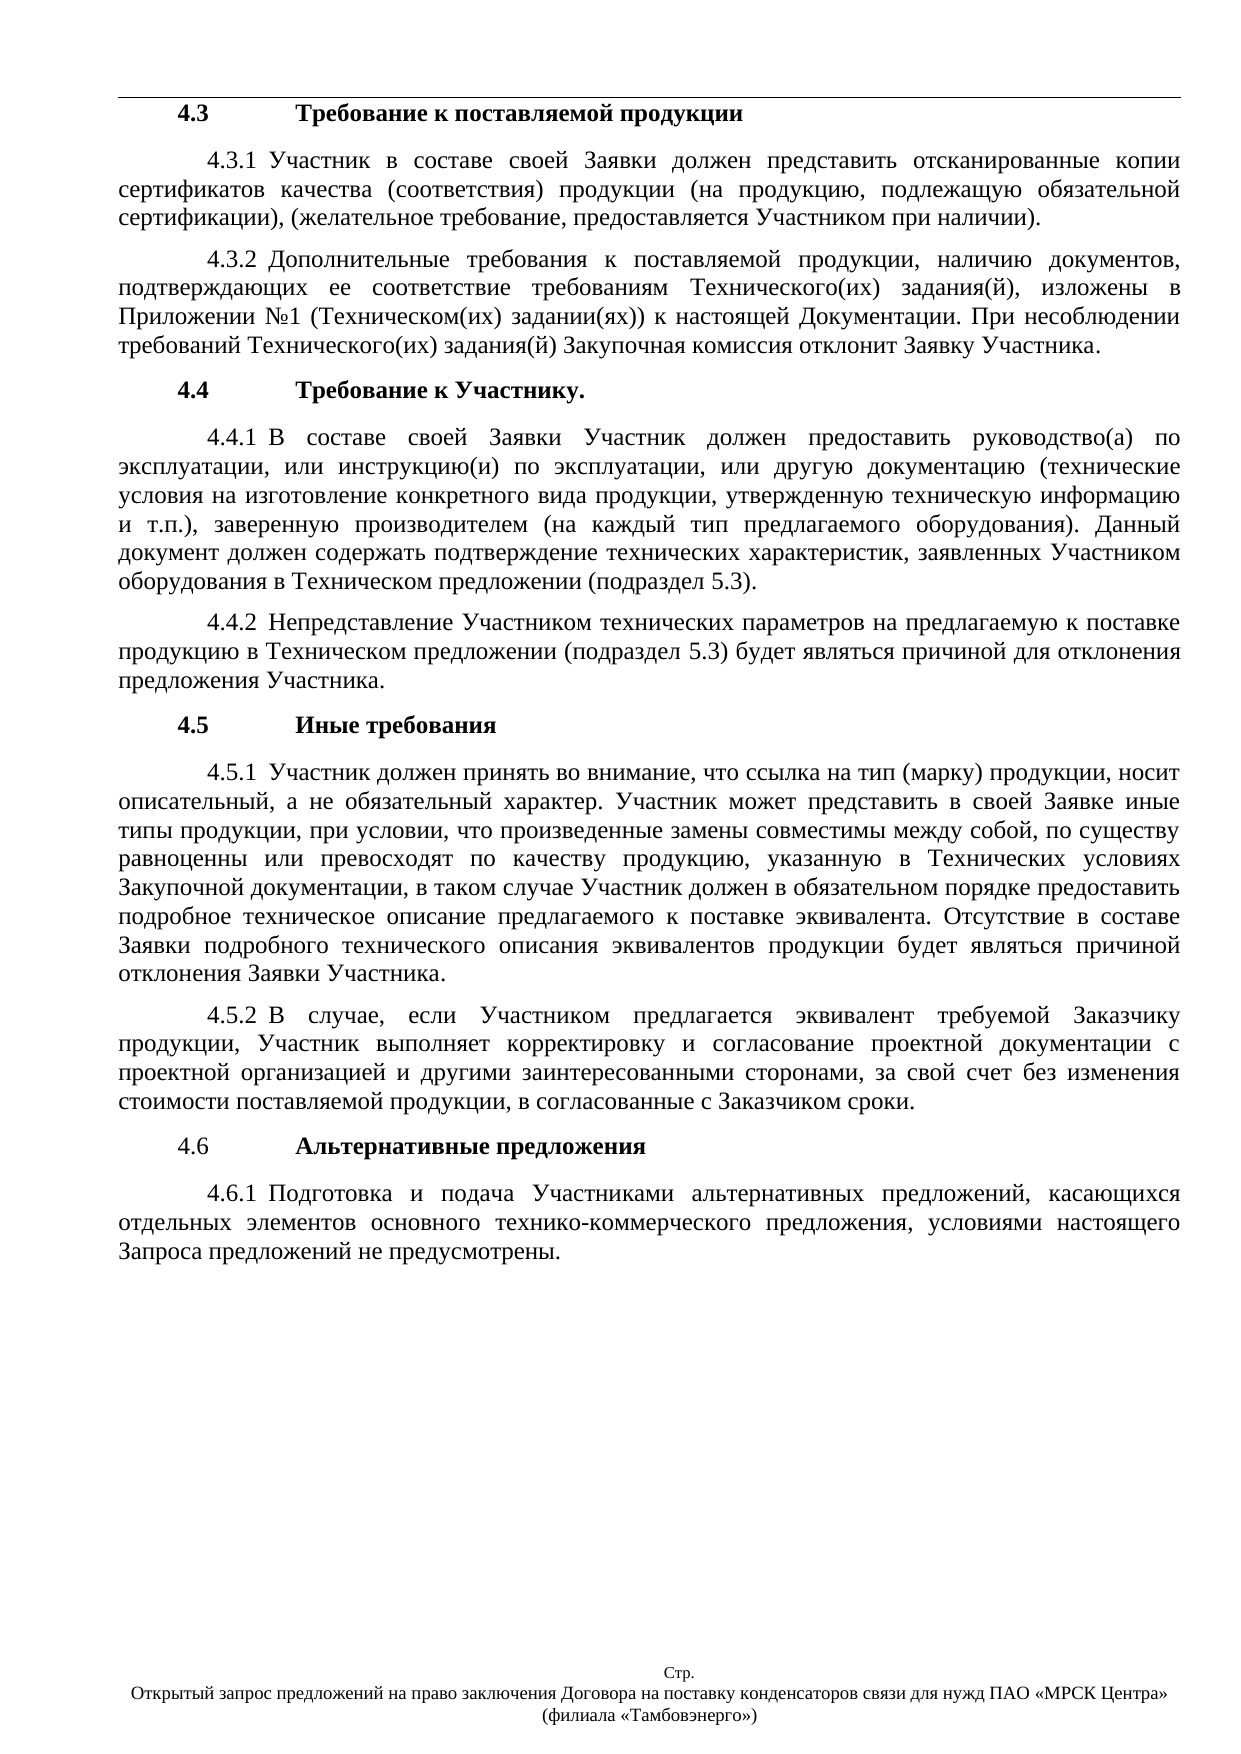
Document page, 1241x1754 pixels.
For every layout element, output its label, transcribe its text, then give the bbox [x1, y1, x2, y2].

subtitle Участник должен принять во внимание, что ссылка на тип (марку) продукции, носит описательный, а не обязательный характер. Участник может представить в своей Заявке иные типы продукции, при условии, что произведенные замены совместимы между собой, по существу равноценны или превосходят по качеству продукцию, указанную в Технических условиях Закупочной документации, в таком случае Участник должен в обязательном порядке предоставить подробное техническое описание предлагаемого к поставке эквивалента. Отсутствие в составе Заявки подробного технического описания эквивалентов продукции будет являться причиной отклонения Заявки Участника. [118, 757, 1181, 987]
subtitle Подготовка и подача Участниками альтернативных предложений, касающихся отдельных элементов основного технико-коммерческого предложения, условиями настоящего Запроса предложений не предусмотрены. [118, 1178, 1181, 1265]
subtitle Непредставление Участником технических параметров на предлагаемую к поставке продукцию в Техническом предложении (подраздел 5.3) будет являться причиной для отклонения предложения Участника. [118, 607, 1181, 694]
subtitle Иные требования [177, 710, 1181, 739]
subtitle В составе своей Заявки Участник должен предоставить руководство(а) по эксплуатации, или инструкцию(и) по эксплуатации, или другую документацию (технические условия на изготовление конкретного вида продукции, утвержденную техническую информацию и т.п.), заверенную производителем (на каждый тип предлагаемого оборудования). Данный документ должен содержать подтверждение технических характеристик, заявленных Участником оборудования в Техническом предложении (подраздел 5.3). [118, 422, 1181, 595]
subtitle В случае, если Участником предлагается эквивалент требуемой Заказчику продукции, Участник выполняет корректировку и согласование проектной документации с проектной организацией и другими заинтересованными сторонами, за свой счет без изменения стоимости поставляемой продукции, в согласованные с Заказчиком сроки. [118, 1000, 1181, 1115]
subtitle Требование к поставляемой продукции [177, 98, 1181, 127]
subtitle Участник в составе своей Заявки должен представить отсканированные копии сертификатов качества (соответствия) продукции (на продукцию, подлежащую обязательной сертификации), (желательное требование, предоставляется Участником при наличии). [118, 145, 1181, 231]
subtitle Требование к Участнику. [177, 375, 1181, 404]
subtitle Дополнительные требования к поставляемой продукции, наличию документов, подтверждающих ее соответствие требованиям Технического(их) задания(й), изложены в Приложении №1 (Техническом(их) задании(ях)) к настоящей Документации. При несоблюдении требований Технического(их) задания(й) Закупочная комиссия отклонит Заявку Участника. [118, 244, 1181, 359]
subtitle Альтернативные предложения [177, 1131, 1181, 1160]
